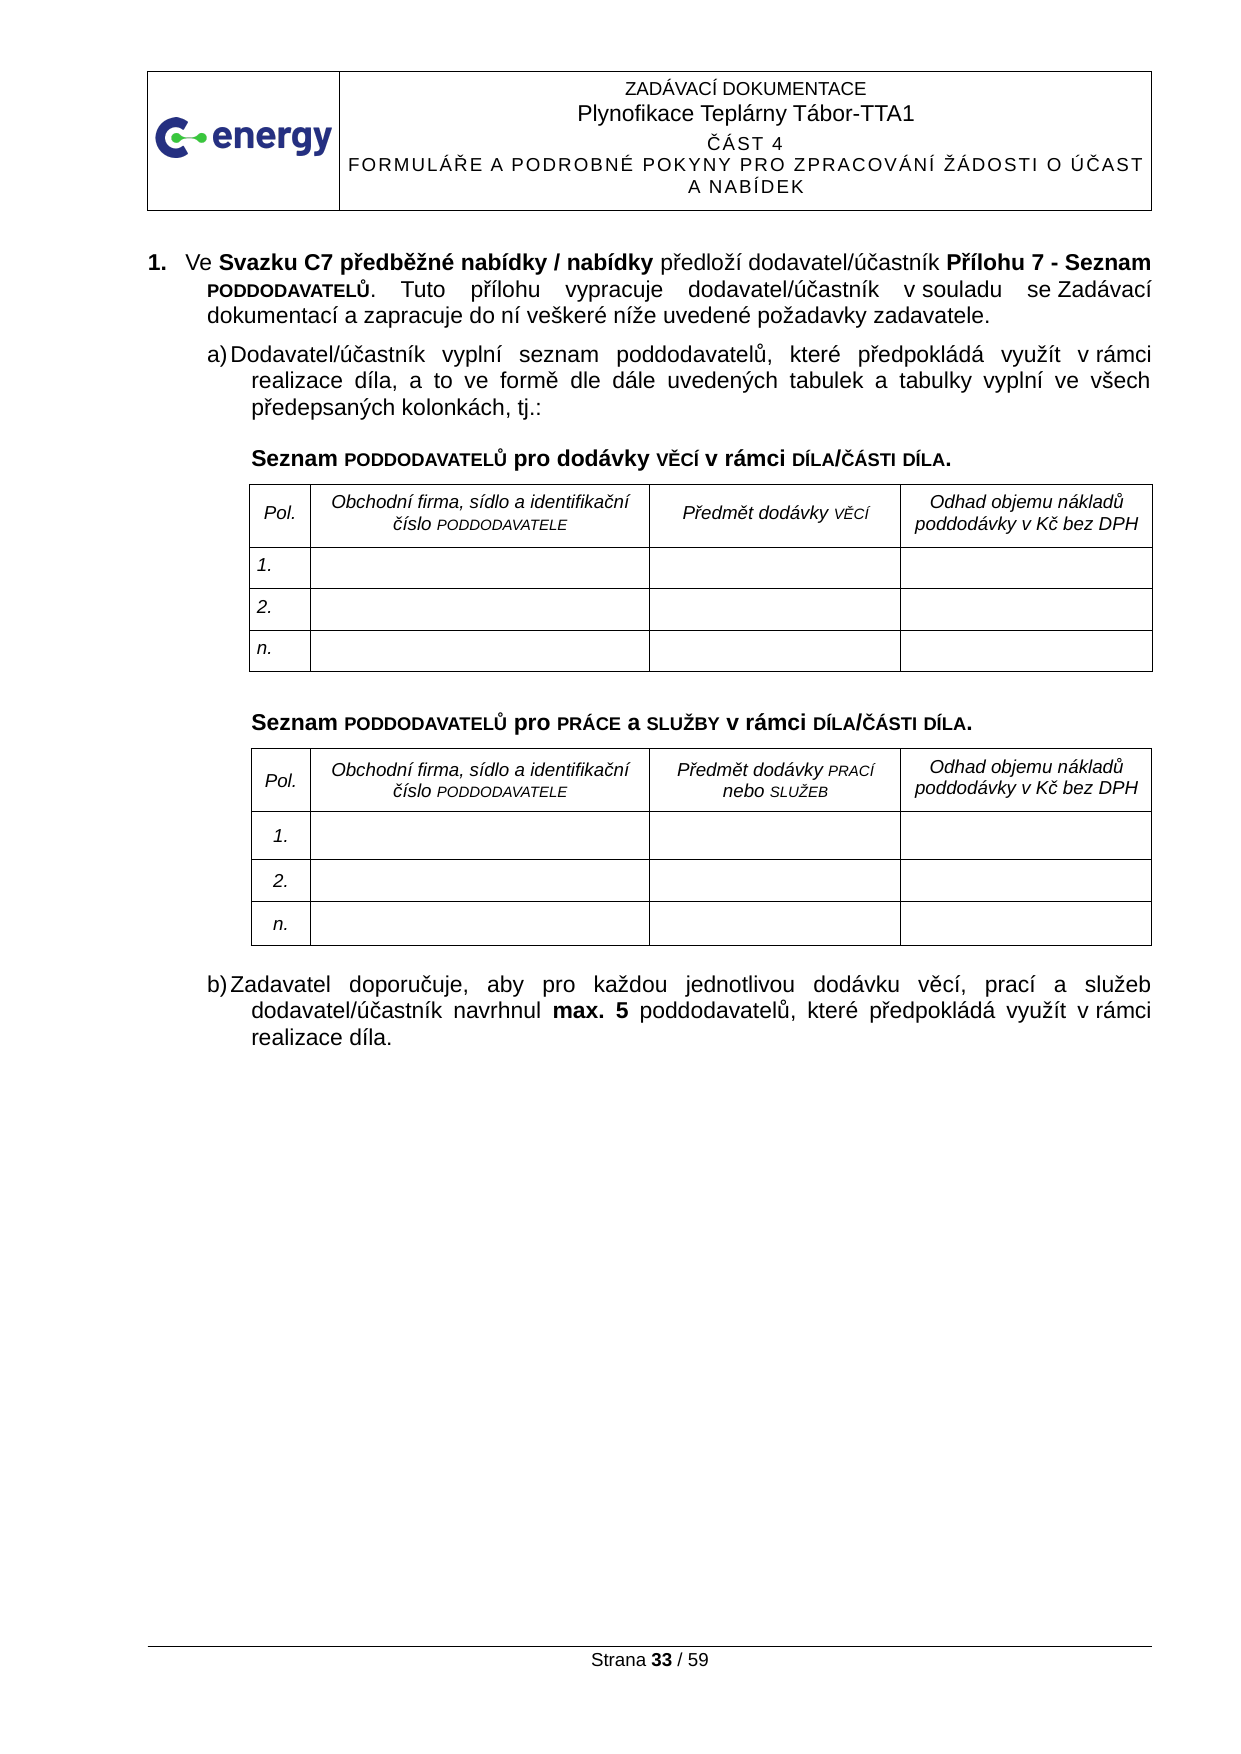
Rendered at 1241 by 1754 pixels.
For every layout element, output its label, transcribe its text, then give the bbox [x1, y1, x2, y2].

table_cell [650, 860, 900, 901]
text Seznam poddodavatelů pro práce a služby v rámci díla/části díla. [251, 709, 1152, 736]
table_cell [650, 548, 900, 588]
table_header Odhad objemu nákladů poddodávky v Kč bez DPH [901, 749, 1151, 811]
text Seznam poddodavatelů pro dodávky věcí v rámci díla/části díla. [251, 445, 1152, 471]
list Ve Svazku C7 předběžné nabídky / nabídky předloží dodavatel/účastník Přílohu 7 - Seznam poddodavatelů. Tuto přílohu vypracuje dodavatel/účastník v souladu se Zadávací dokumentací a zapracuje do ní veškeré níže uvedené požadavky zadavatele. [148, 249, 1152, 328]
table_cell [650, 631, 900, 671]
table_cell [650, 589, 900, 629]
table_cell [311, 548, 649, 588]
table_header Obchodní firma, sídlo a identifikační číslo poddodavatele [311, 749, 649, 811]
table_cell [901, 902, 1151, 945]
table_header Předmět dodávky věcí [650, 485, 900, 547]
table_header Obchodní firma, sídlo a identifikační číslo poddodavatele [311, 485, 649, 547]
table_cell n. [252, 902, 310, 945]
table_cell 2. [250, 589, 310, 629]
table_cell [311, 902, 649, 945]
table_cell [901, 589, 1152, 629]
table_cell 1. [250, 548, 310, 588]
list Dodavatel/účastník vyplní seznam poddodavatelů, které předpokládá využít v rámci realizace díla, a to ve formě dle dále uvedených tabulek a tabulky vyplní ve všech předepsaných kolonkách, tj.: [207, 341, 1152, 420]
table_cell [311, 631, 649, 671]
table_header Předmět dodávky prací nebo služeb [650, 749, 900, 811]
table_cell [901, 631, 1152, 671]
table_cell [901, 812, 1151, 859]
table_cell [650, 812, 900, 859]
table_cell [311, 812, 649, 859]
table_cell [901, 860, 1151, 901]
table_header Odhad objemu nákladů poddodávky v Kč bez DPH [901, 485, 1152, 547]
table_cell 2. [252, 860, 310, 901]
table_cell [311, 589, 649, 629]
table_cell 1. [252, 812, 310, 859]
table_cell [311, 860, 649, 901]
table_header Pol. [252, 749, 310, 811]
picture [155, 117, 332, 158]
table_header Pol. [250, 485, 310, 547]
table_cell [901, 548, 1152, 588]
table_cell [650, 902, 900, 945]
list Zadavatel doporučuje, aby pro každou jednotlivou dodávku věcí, prací a služeb dodavatel/účastník navrhnul max. 5 poddodavatelů, které předpokládá využít v rámci realizace díla. [207, 971, 1152, 1050]
table_cell n. [250, 631, 310, 671]
